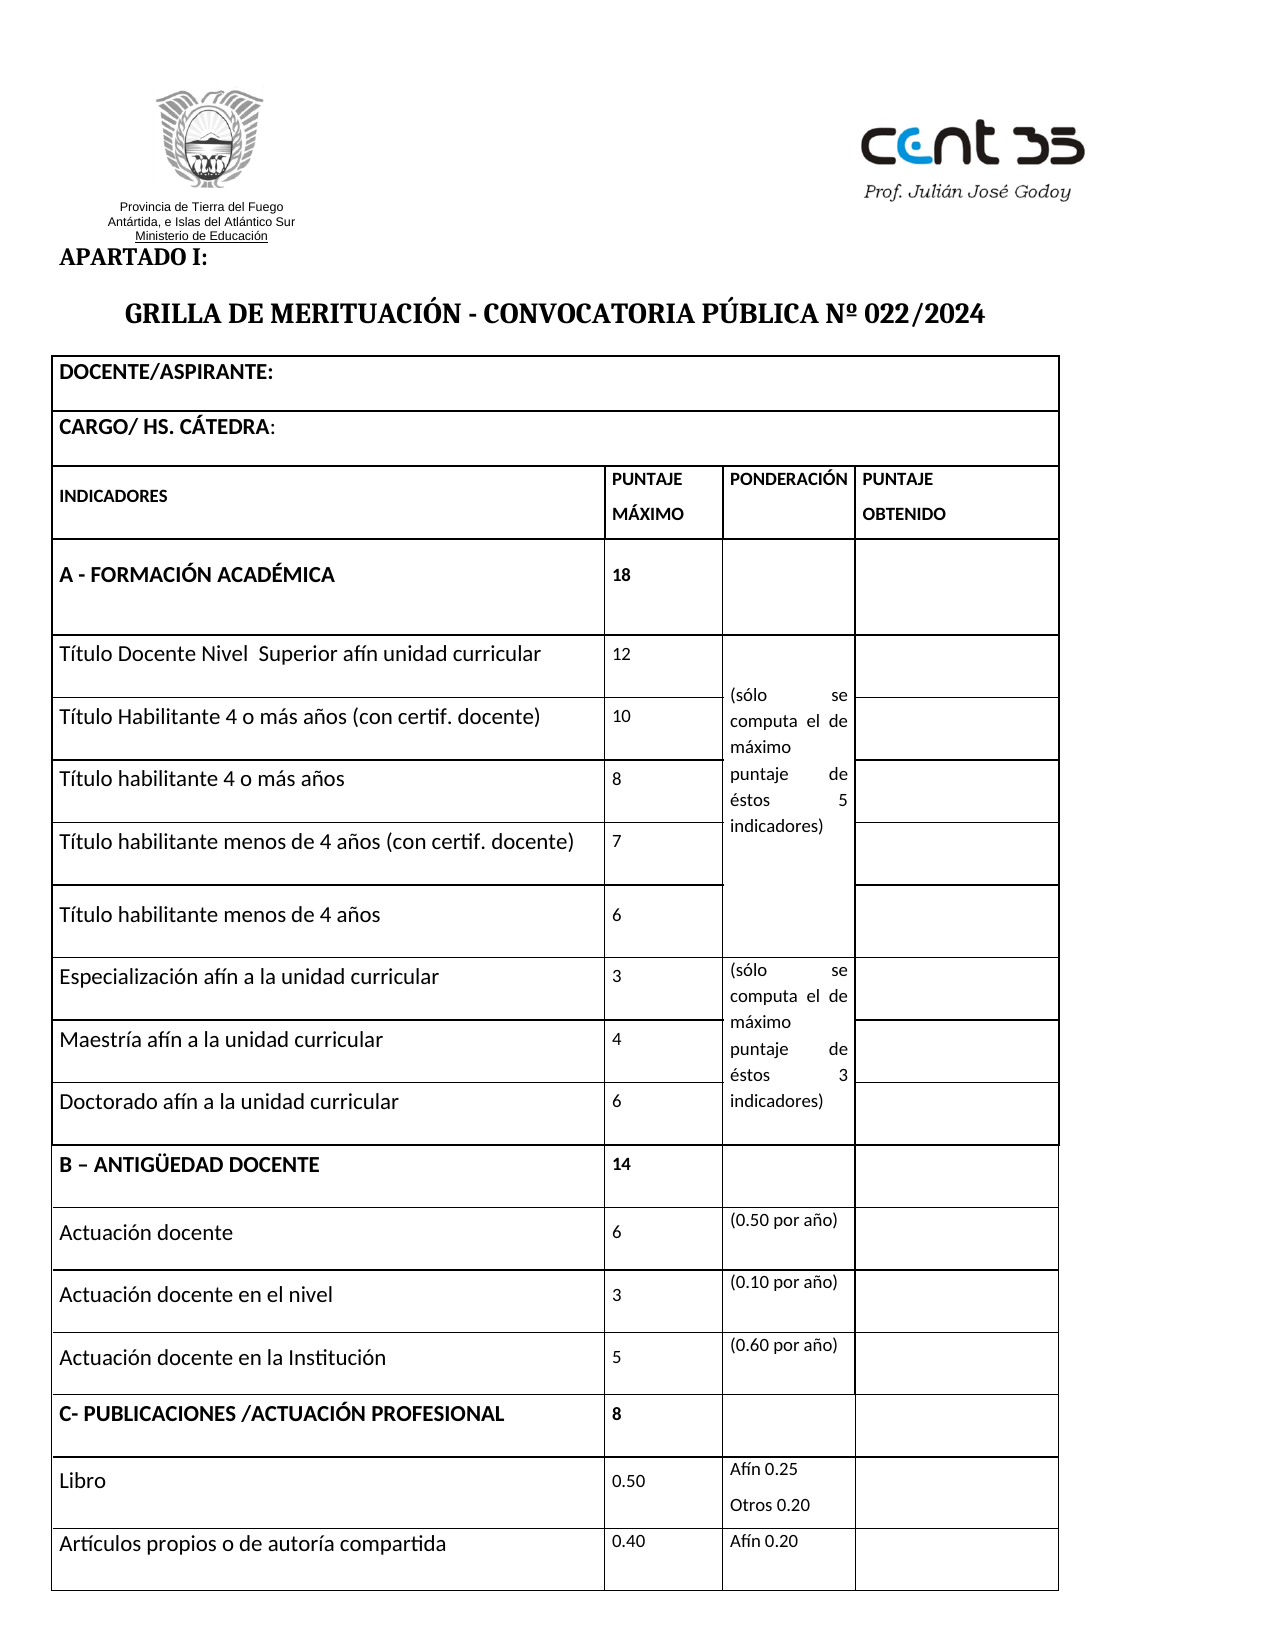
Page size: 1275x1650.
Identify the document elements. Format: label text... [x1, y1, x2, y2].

table_cell Actuación docente en la Institución [52, 1331, 604, 1394]
table_cell (0.60 por año) [723, 1333, 854, 1394]
table_cell Artículos propios o de autoría compartida [52, 1528, 604, 1590]
table_cell Actuación docente en el nivel [52, 1269, 604, 1331]
table_cell C- PUBLICACIONES /ACTUACIÓN PROFESIONAL [52, 1394, 604, 1456]
table_cell [856, 1458, 1058, 1528]
table_cell 6 [605, 1208, 722, 1269]
table_cell [856, 886, 1058, 956]
table_cell (0.50 por año) [723, 1208, 854, 1269]
table_cell [856, 1208, 1058, 1269]
table_cell Especialización afín a la unidad curricular [53, 958, 604, 1019]
table_cell A - FORMACIÓN ACADÉMICA [53, 540, 604, 634]
table_cell [856, 1083, 1058, 1144]
table_cell [856, 1395, 1058, 1456]
table_cell [856, 540, 1058, 634]
table_cell 3 [605, 1271, 722, 1331]
table_cell [856, 958, 1058, 1019]
table_cell [723, 1395, 855, 1456]
table_cell (sólo se computa el de máximo puntaje de éstos 5 indicadores) [723, 636, 854, 956]
table_cell Título habilitante 4 o más años [53, 761, 604, 821]
table_cell PONDERACIÓN [724, 467, 854, 538]
table_cell 4 [605, 1021, 722, 1081]
table_cell 3 [605, 958, 722, 1019]
table_cell [856, 1021, 1058, 1081]
table_cell Afín 0.20 Otros 0.15 [723, 1529, 855, 1590]
table_cell 18 [605, 540, 722, 634]
picture [777, 100, 1159, 203]
table_cell 12 [605, 636, 722, 696]
table_cell B – ANTIGÜEDAD DOCENTE [52, 1146, 604, 1206]
table_cell 10 [605, 698, 722, 759]
table_cell 0.40 [605, 1529, 722, 1590]
table_cell 8 [605, 761, 722, 821]
table_cell (sólo se computa el de máximo puntaje de éstos 3 indicadores) [723, 958, 854, 1144]
table_cell Libro [52, 1456, 604, 1528]
table_cell Doctorado afín a la unidad curricular [53, 1083, 604, 1144]
table_cell 6 [605, 886, 722, 956]
table_cell [856, 698, 1058, 759]
table_cell PUNTAJE OBTENIDO [856, 467, 1058, 538]
table_cell [856, 1529, 1058, 1590]
table_cell 5 [605, 1333, 722, 1394]
table_cell Título habilitante menos de 4 años (con certif. docente) [53, 823, 604, 884]
table_cell [856, 761, 1058, 821]
table_cell INDICADORES [53, 467, 604, 538]
table_cell 14 [605, 1146, 722, 1206]
picture [153, 86, 264, 190]
table_cell Título Habilitante 4 o más años (con certif. docente) [53, 698, 604, 759]
table_cell PUNTAJE MÁXIMO [606, 467, 722, 538]
table_cell CARGO/ HS. CÁTEDRA: [53, 412, 1058, 465]
table_cell 0.50 [605, 1458, 722, 1528]
table_cell (0.10 por año) [723, 1271, 854, 1331]
table_cell [723, 540, 854, 634]
table_cell [856, 1146, 1058, 1206]
table_cell Actuación docente [52, 1206, 604, 1269]
table_cell Título Docente Nivel Superior afín unidad curricular [53, 636, 604, 696]
table_cell [856, 823, 1058, 884]
table_cell [856, 1333, 1058, 1394]
table_cell 8 [605, 1395, 722, 1456]
table_cell Maestría afín a la unidad curricular [53, 1021, 604, 1081]
table_cell [723, 1146, 854, 1206]
table_cell 6 [605, 1083, 722, 1144]
table_cell [856, 1271, 1058, 1331]
table_cell DOCENTE/ASPIRANTE: [53, 357, 1058, 410]
table_header APARTADO I: GRILLA DE MERITUACIÓN - CONVOCATORIA PÚBLICA Nº 022/2024 [52, 243, 1059, 355]
table_cell 7 [605, 823, 722, 884]
table_cell [856, 636, 1058, 696]
table_cell Afín 0.25 Otros 0.20 [723, 1458, 855, 1528]
table_cell Título habilitante menos de 4 años [53, 886, 604, 956]
